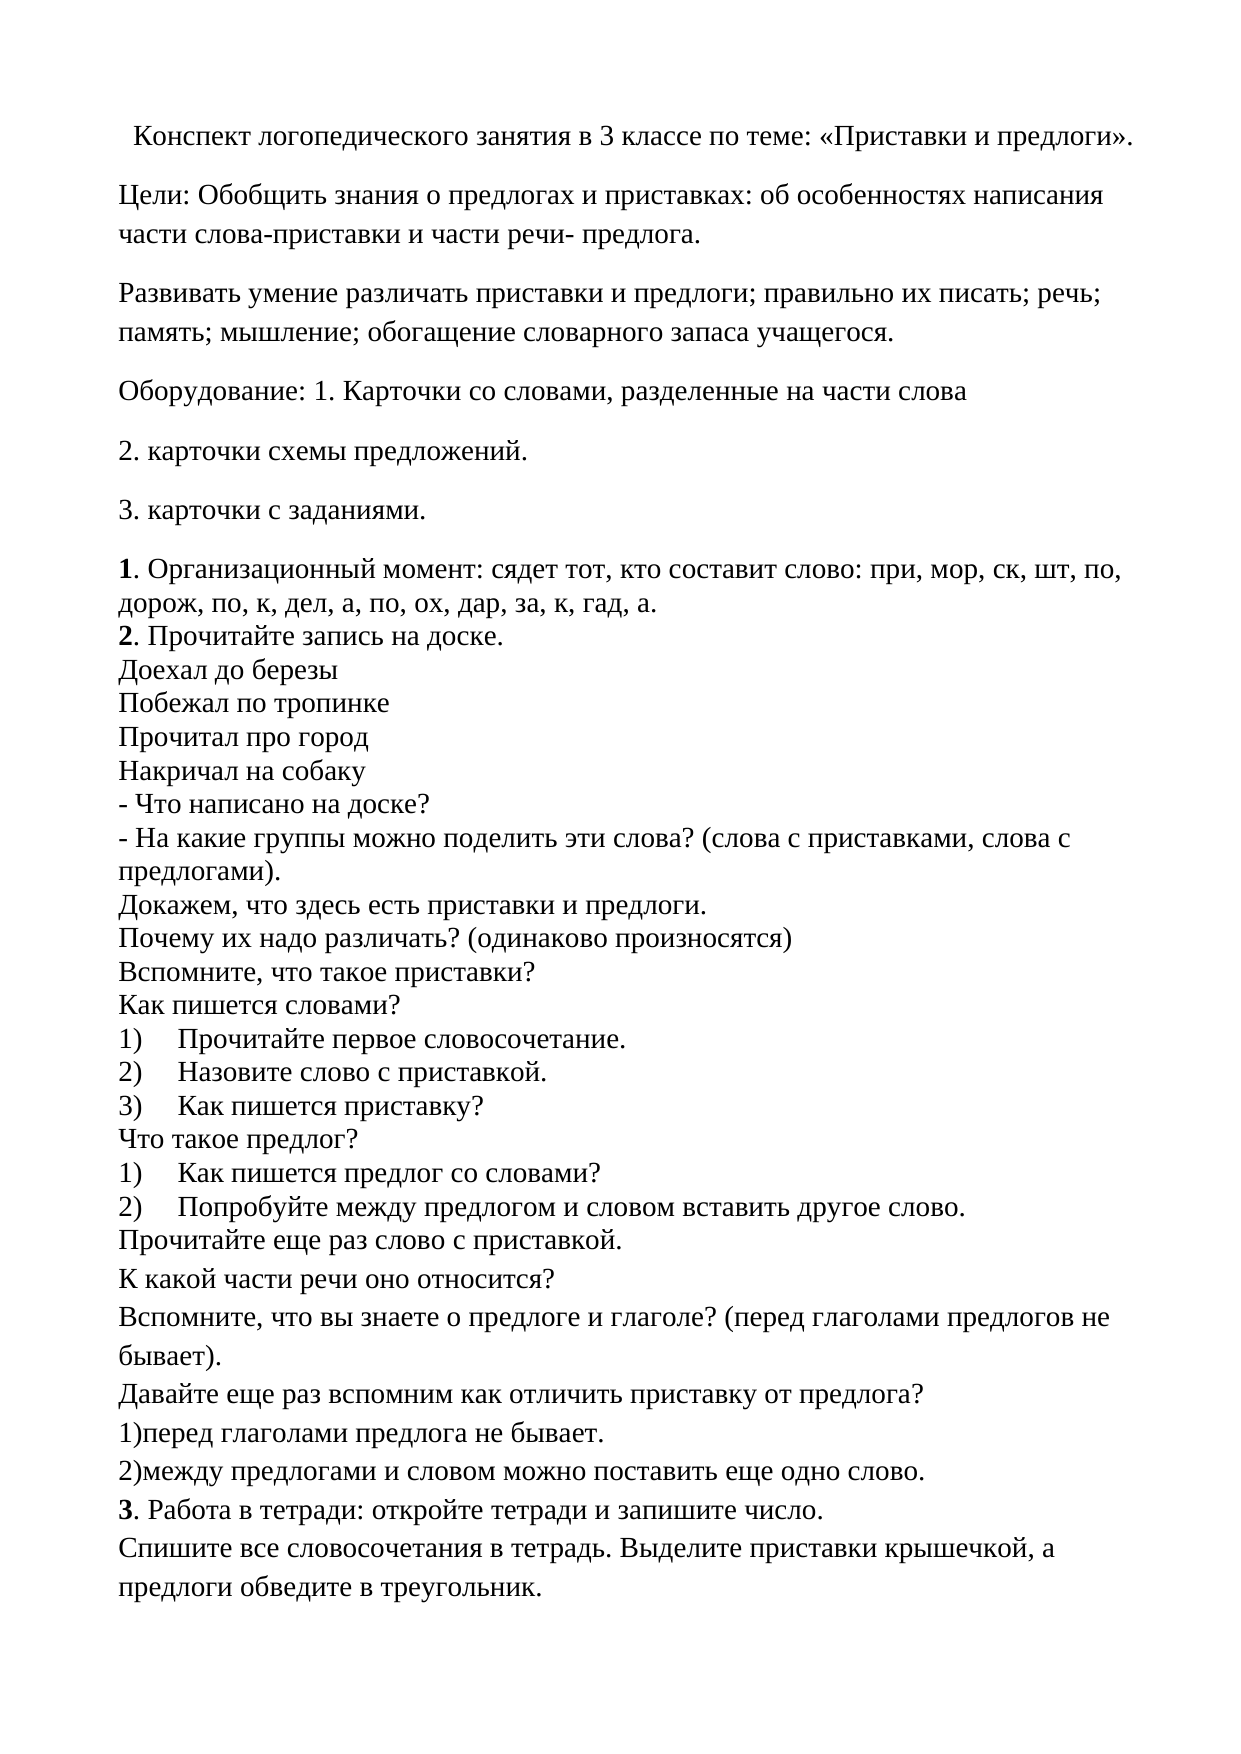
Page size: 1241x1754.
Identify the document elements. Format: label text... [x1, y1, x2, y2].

list 1)перед глаголами предлога не бывает. [118, 1415, 1152, 1448]
list Как пишется приставку? [118, 1088, 1152, 1122]
text Что такое предлог? [118, 1122, 1152, 1155]
text 2. Прочитайте запись на доске. [118, 618, 1152, 652]
list Прочитайте еще раз слово с приставкой. [118, 1222, 1152, 1256]
text Прочитал про город [118, 719, 1152, 753]
text 3. карточки с заданиями. [118, 492, 1152, 526]
text Оборудование: 1. Карточки со словами, разделенные на части слова [118, 373, 1152, 407]
text Как пишется словами? [118, 987, 1152, 1021]
list К какой части речи оно относится? [118, 1261, 1152, 1294]
list Вспомните, что такое приставки? [118, 954, 1152, 987]
list Прочитайте первое словосочетание. [118, 1021, 1152, 1054]
text Развивать умение различать приставки и предлоги; правильно их писать; речь; память; мышление; обогащение словарного запаса учащегося. [118, 275, 1152, 347]
text Почему их надо различать? (одинаково произносятся) [118, 920, 1152, 954]
text Доехал до березы [118, 652, 1152, 686]
text - На какие группы можно поделить эти слова? (слова с приставками, слова с предлогами). [118, 820, 1152, 887]
list Спишите все словосочетания в тетрадь. Выделите приставки крышечкой, а предлоги обведите в треугольник. [118, 1531, 1152, 1603]
text Накричал на собаку [118, 753, 1152, 786]
text Конспект логопедического занятия в 3 классе по теме: «Приставки и предлоги». [133, 118, 1152, 152]
text Цели: Обобщить знания о предлогах и приставках: об особенностях написания части слова-приставки и части речи- предлога. [118, 177, 1152, 249]
text - Что написано на доске? [118, 786, 1152, 820]
list Давайте еще раз вспомним как отличить приставку от предлога? [118, 1376, 1152, 1410]
list Попробуйте между предлогом и словом вставить другое слово. [118, 1189, 1152, 1222]
list Вспомните, что вы знаете о предлоге и глаголе? (перед глаголами предлогов не бывает). [118, 1299, 1152, 1371]
list Назовите слово с приставкой. [118, 1054, 1152, 1088]
text Побежал по тропинке [118, 686, 1152, 719]
list 3. Работа в тетради: откройте тетради и запишите число. [118, 1492, 1152, 1526]
list 2)между предлогами и словом можно поставить еще одно слово. [118, 1453, 1152, 1487]
text 1. Организационный момент: сядет тот, кто составит слово: при, мор, ск, шт, по, дорож, по, к, дел, а, по, ох, дар, за, к, гад, а. [118, 551, 1152, 618]
text Докажем, что здесь есть приставки и предлоги. [118, 887, 1152, 920]
list Как пишется предлог со словами? [118, 1155, 1152, 1189]
text 2. карточки схемы предложений. [118, 433, 1152, 466]
